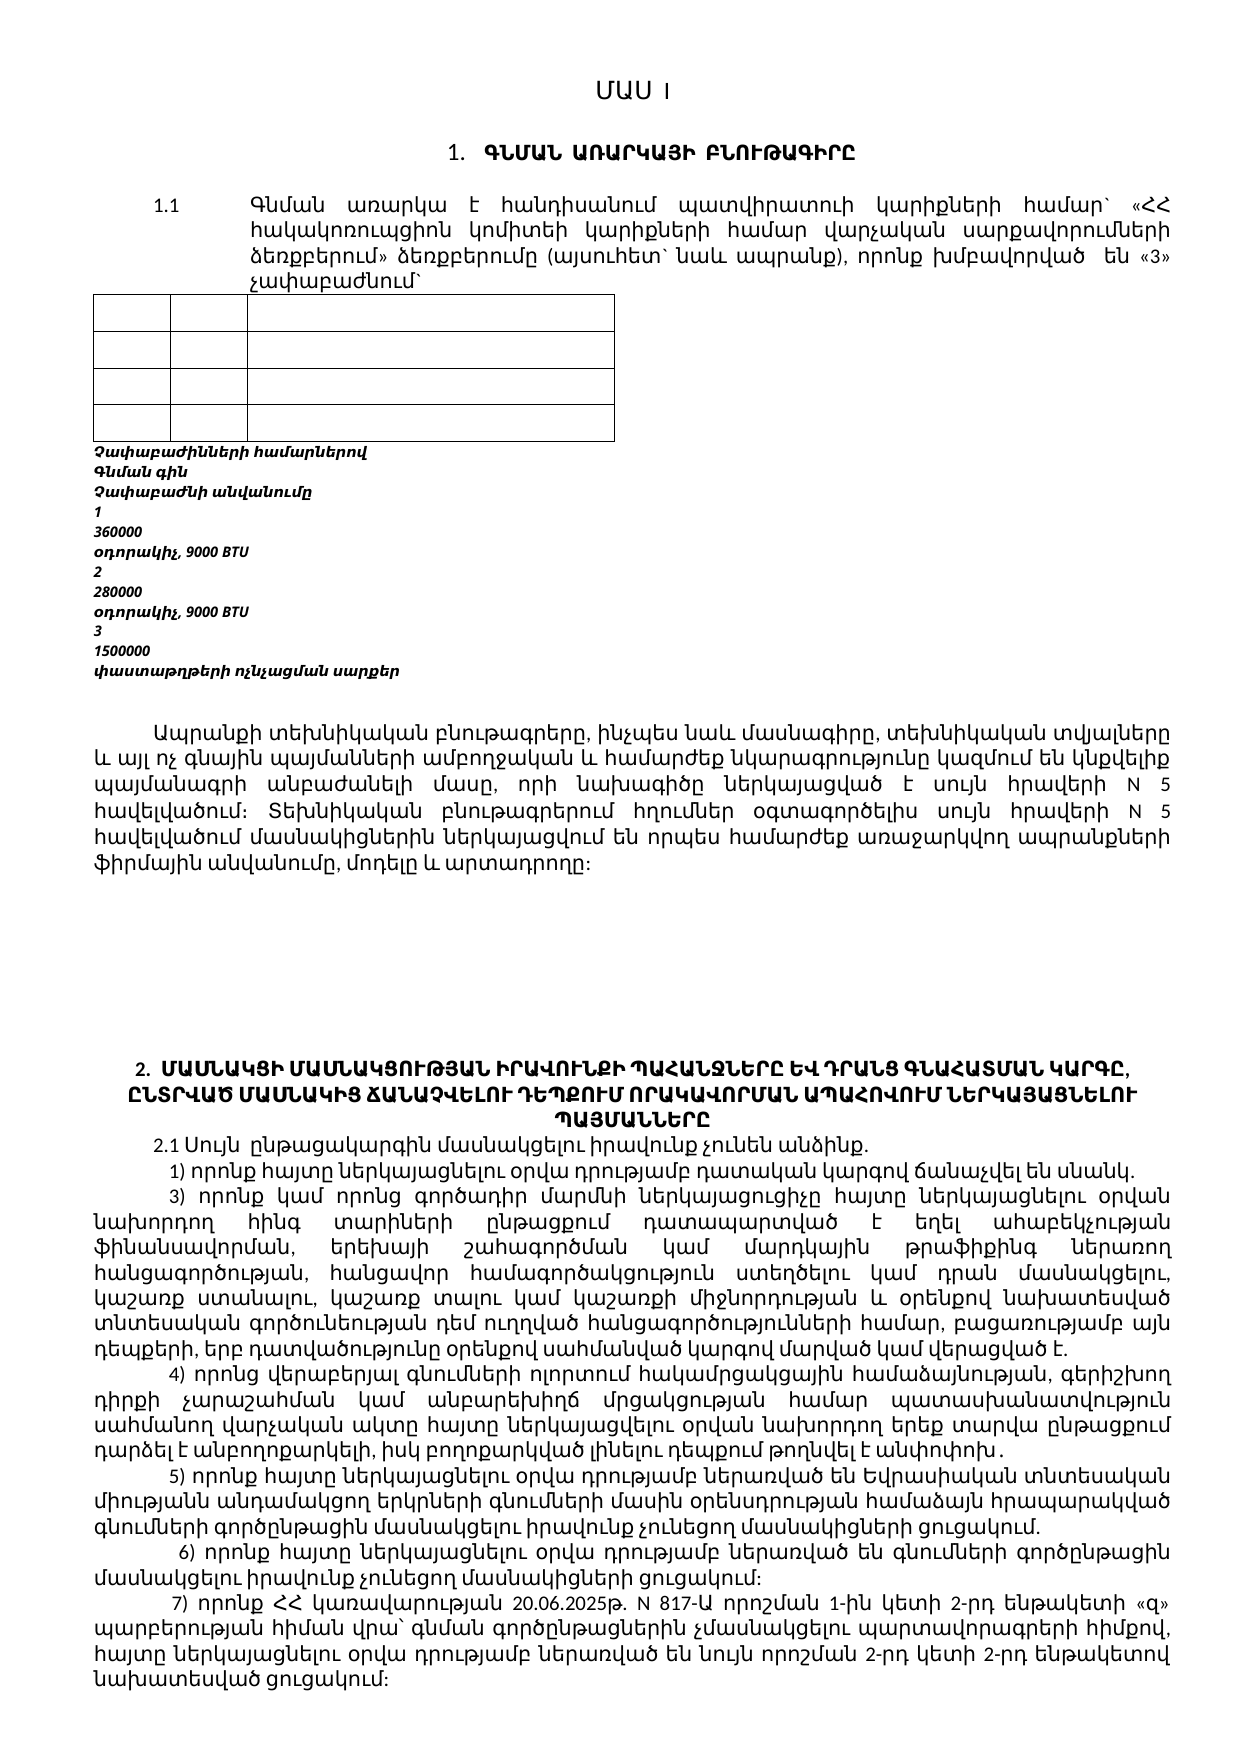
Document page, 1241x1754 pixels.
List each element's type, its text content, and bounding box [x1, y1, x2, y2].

text 7) որոնք ՀՀ կառավարության 20.06.2025թ. N 817-Ա որոշման 1-ին կետի 2-րդ ենթակետի «զ» պարբերության հիման վրա՝ գնման գործընթացներին չմասնակցելու պարտավորագրերի հիմքով, հայտը ներկայացնելու օրվա դրությամբ ներառված են նույն որոշման 2-րդ կետի 2-րդ ենթակետով նախատեսված ցուցակում: [94, 1590, 1171, 1692]
text 2. ՄԱՍՆԱԿՑԻ ՄԱՍՆԱԿՑՈՒԹՅԱՆ ԻՐԱՎՈՒՆՔԻ ՊԱՀԱՆՋՆԵՐԸ ԵՎ ԴՐԱՆՑ ԳՆԱՀԱՏՄԱՆ ԿԱՐԳԸ, ԸՆՏՐՎԱԾ ՄԱՍՆԱԿԻՑ ՃԱՆԱՉՎԵԼՈՒ ԴԵՊՔՈՒՄ ՈՐԱԿԱՎՈՐՄԱՆ ԱՊԱՀՈՎՈՒՄ ՆԵՐԿԱՅԱՑՆԵԼՈՒ ՊԱՅՄԱՆՆԵՐԸ [94, 1056, 1171, 1133]
text 4) որոնց վերաբերյալ գնումների ոլորտում հակամրցակցային համաձայնության, գերիշխող դիրքի չարաշահման կամ անբարեխիղճ մրցակցության համար պատասխանատվություն սահմանող վարչական ակտը հայտը ներկայացվելու օրվան նախորդող երեք տարվա ընթացքում դարձել է անբողոքարկելի, իսկ բողոքարկված լինելու դեպքում թողնվել է անփոփոխ․ [94, 1361, 1171, 1463]
text 3) որոնք կամ որոնց գործադիր մարմնի ներկայացուցիչը հայտը ներկայացնելու օրվան նախորդող հինգ տարիների ընթացքում դատապարտված է եղել ահաբեկչության ֆինանսավորման, երեխայի շահագործման կամ մարդկային թրաֆիքինգ ներառող հանցագործության, հանցավոր համագործակցություն ստեղծելու կամ դրան մասնակցելու, կաշառք ստանալու, կաշառք տալու կամ կաշառքի միջնորդության և օրենքով նախատեսված տնտեսական գործունեության դեմ ուղղված հանցագործությունների համար, բացառությամբ այն դեպքերի, երբ դատվածությունը օրենքով սահմանված կարգով մարված կամ վերացված է. [94, 1183, 1171, 1361]
text 2.1 Սույն ընթացակարգին մասնակցելու իրավունք չունեն անձինք. [94, 1133, 1171, 1158]
text ՄԱՍ I [94, 75, 1171, 106]
subtitle Գնման առարկա է հանդիսանում պատվիրատուի կարիքների համար` «ՀՀ հակակոռուպցիոն կոմիտեի կարիքների համար վարչական սարքավորումների ձեռքբերում» ձեռքբերումը (այսուհետ` նաև ապրանք), որոնք խմբավորված են «3» չափաբաժնում` [153, 192, 1171, 294]
list ԳՆՄԱՆ ԱՌԱՐԿԱՅԻ ԲՆՈՒԹԱԳԻՐԸ [131, 136, 1171, 167]
text 6) որոնք հայտը ներկայացնելու օրվա դրությամբ ներառված են գնումների գործընթացին մասնակցելու իրավունք չունեցող մասնակիցների ցուցակում: [94, 1539, 1171, 1590]
text 1) որոնք հայտը ներկայացնելու օրվա դրությամբ դատական կարգով ճանաչվել են սնանկ. [94, 1158, 1171, 1183]
text Ապրանքի տեխնիկական բնութագրերը, ինչպես նաև մասնագիրը, տեխնիկական տվյալները և այլ ոչ գնային պայմանների ամբողջական և համարժեք նկարագրությունը կազմում են կնքվելիք պայմանագրի անբաժանելի մասը, որի նախագիծը ներկայացված է սույն հրավերի N 5 հավելվածում։ Տեխնիկական բնութագրերում հղումներ օգտագործելիս սույն հրավերի N 5 հավելվածում մասնակիցներին ներկայացվում են որպես համարժեք առաջարկվող ապրանքների ֆիրմային անվանումը, մոդելը և արտադրողը: [94, 720, 1171, 875]
text 5) որոնք հայտը ներկայացնելու օրվա դրությամբ ներառված են Եվրասիական տնտեսական միությանն անդամակցող երկրների գնումների մասին օրենսդրության համաձայն հրապարակված գնումների գործընթացին մասնակցելու իրավունք չունեցող մասնակիցների ցուցակում. [94, 1463, 1171, 1539]
